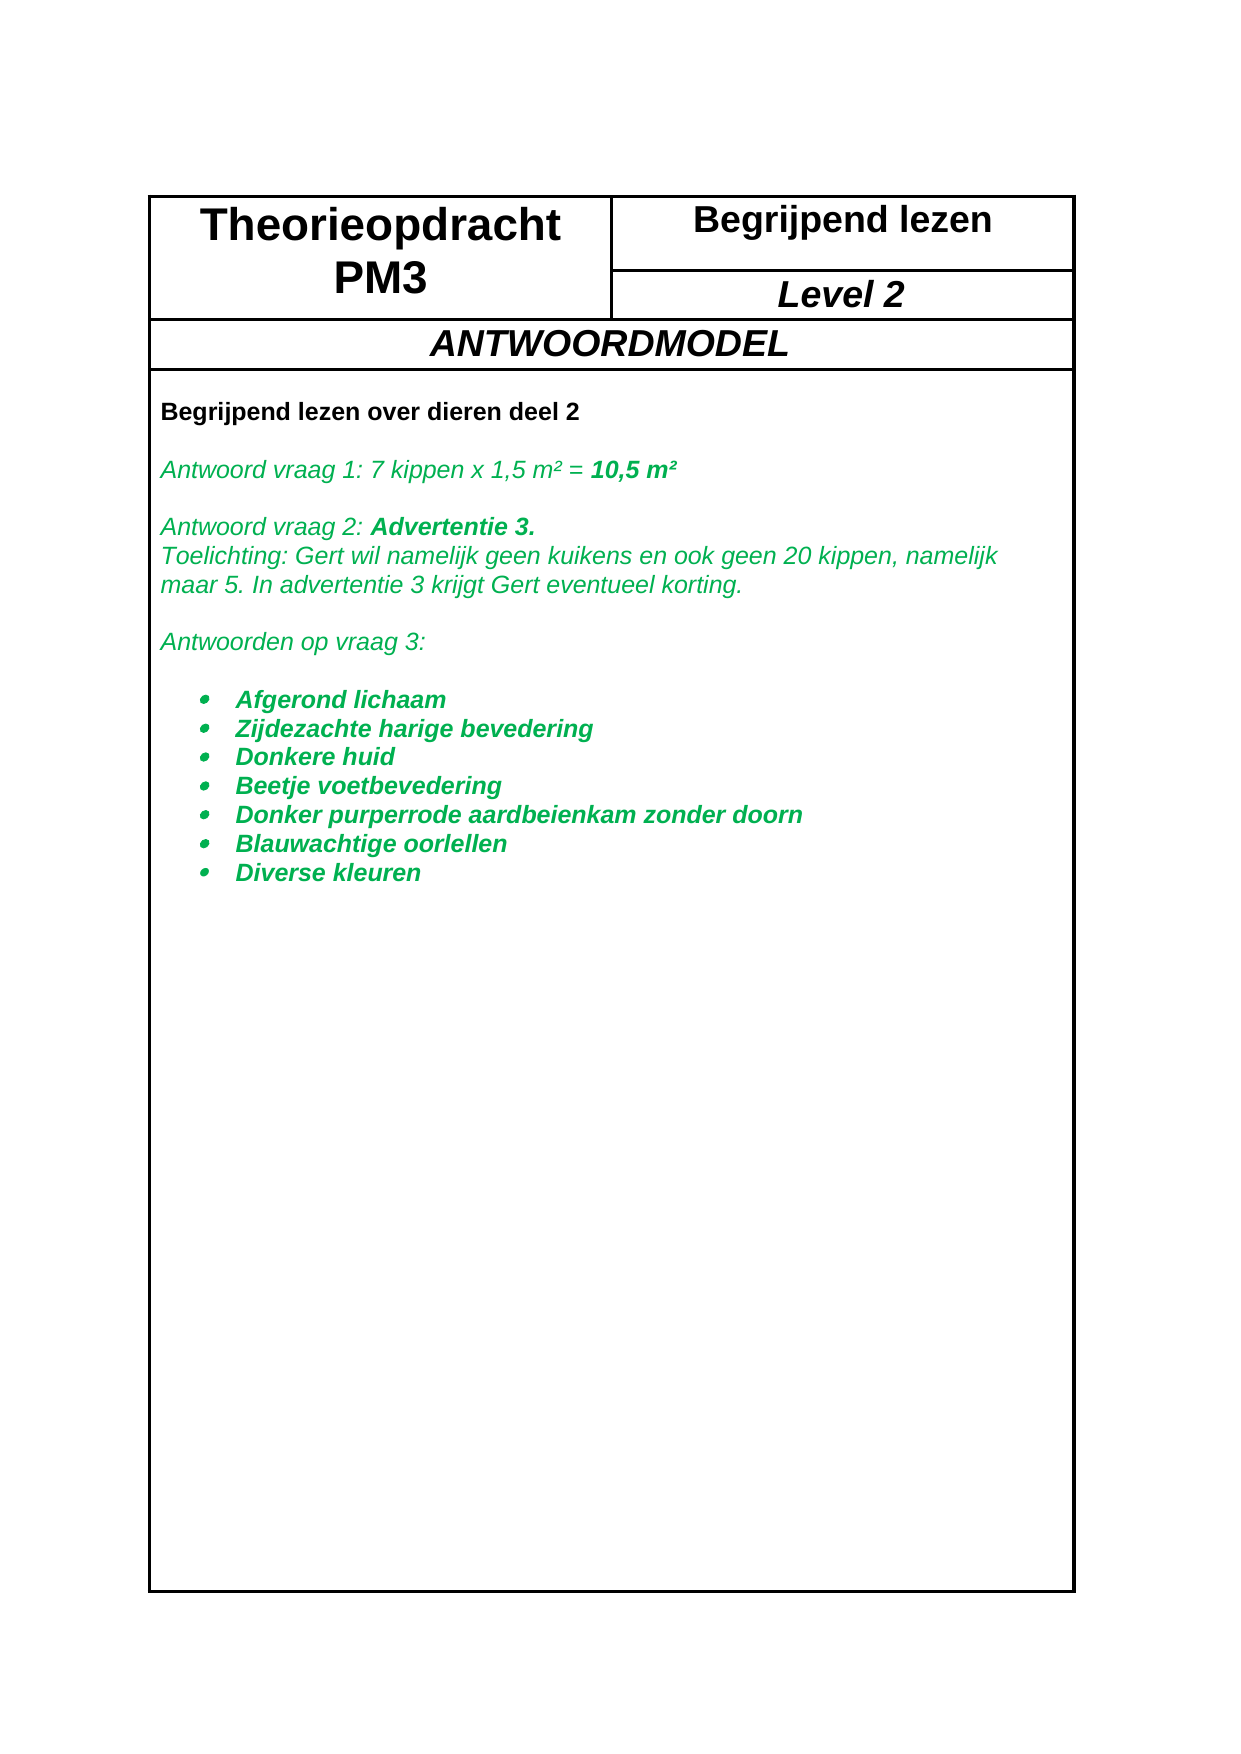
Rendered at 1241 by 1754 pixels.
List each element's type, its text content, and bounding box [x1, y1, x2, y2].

table_header Begrijpend lezen [613, 198, 1072, 269]
table_cell Level 2 [613, 272, 1072, 318]
table_cell ANTWOORDMODEL [151, 321, 1072, 368]
table_header Theorieopdracht PM3 [151, 198, 610, 318]
table_cell Begrijpend lezen over dieren deel 2 Antwoord vraag 1: 7 kippen x 1,5 m² = 10,5 m² Antwoord vraag 2: Advertentie 3. Toelichting: Gert wil namelijk geen kuikens en ook geen 20 kippen, namelijk maar 5. In advertentie 3 krijgt Gert eventueel korting. Antwoorden op vraag 3: Afgerond lichaam Zijdezachte harige bevedering Donkere huid Beetje voetbevedering Donker purperrode aardbeienkam zonder doorn Blauwachtige oorlellen Diverse kleuren [151, 371, 1072, 1590]
